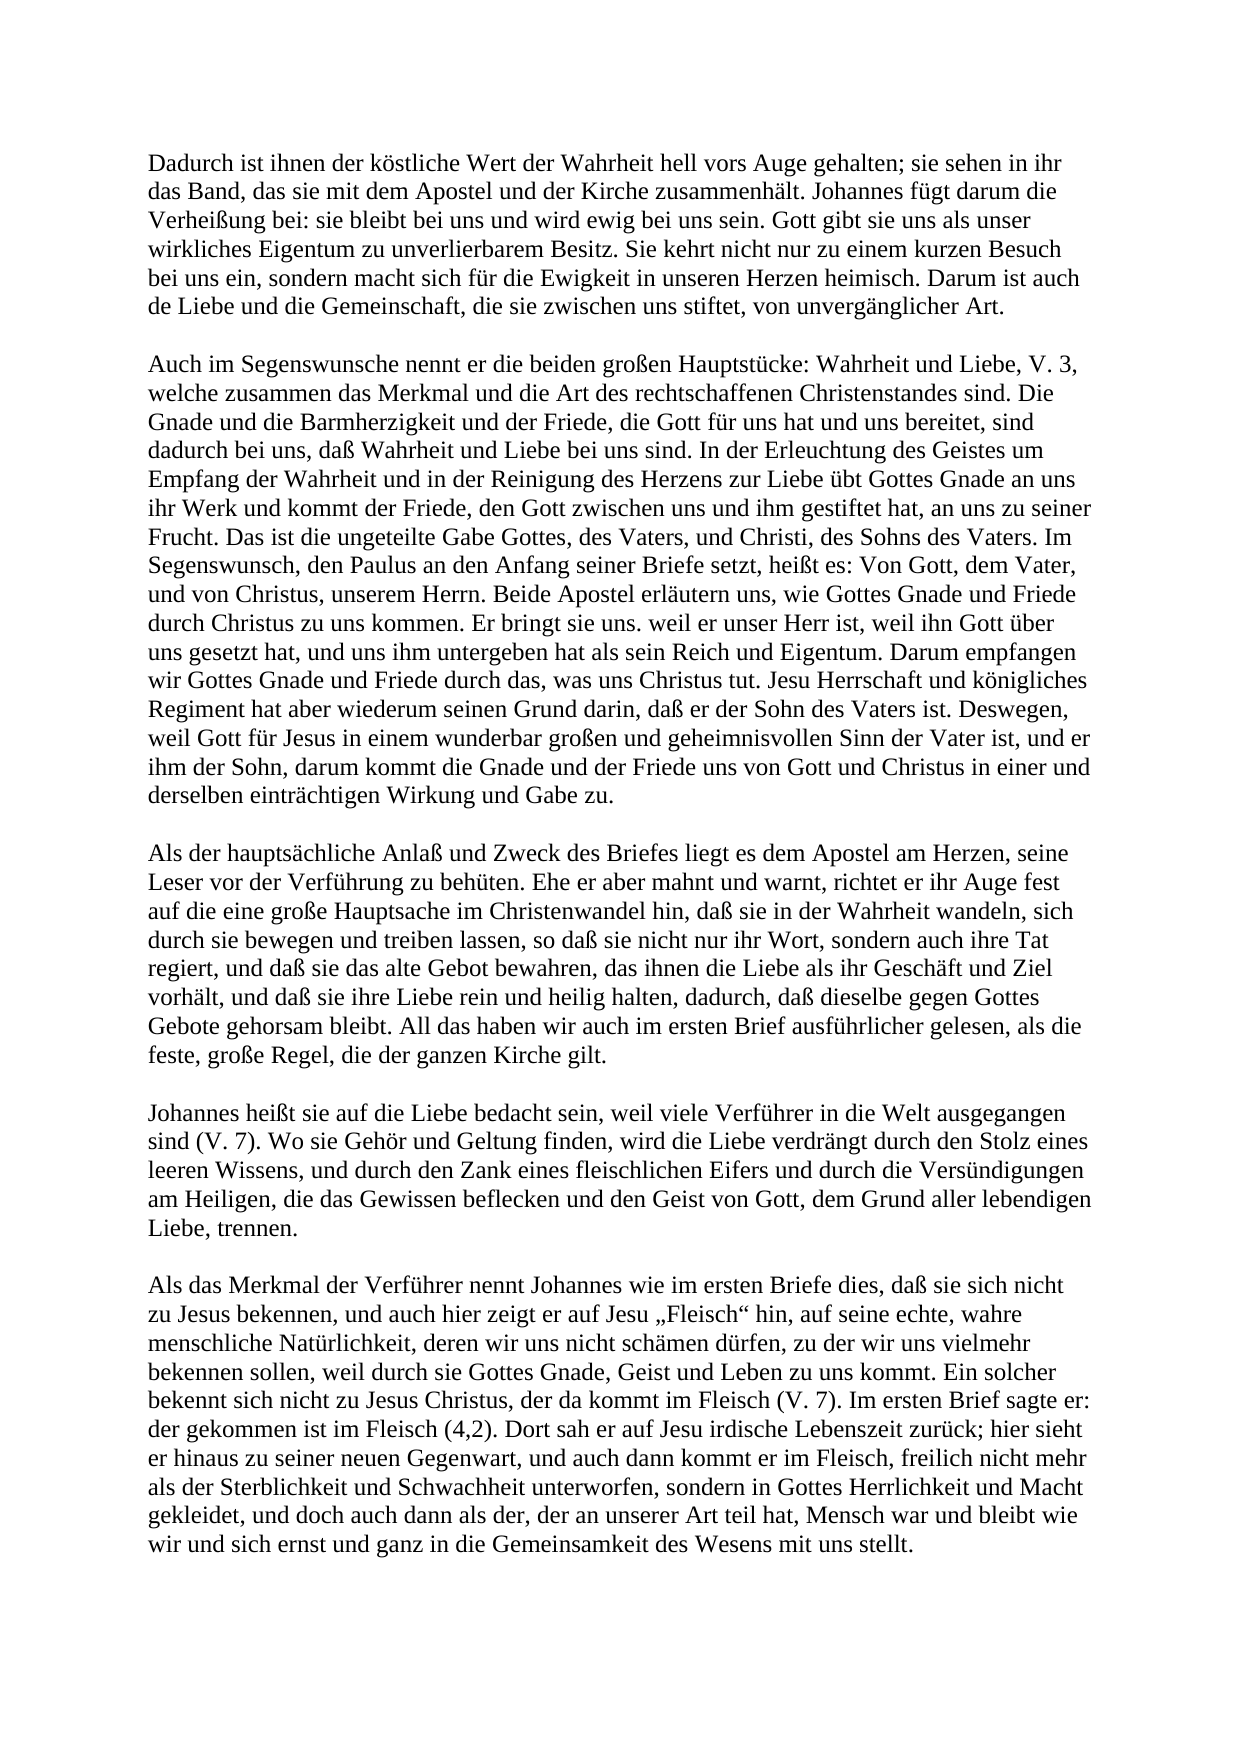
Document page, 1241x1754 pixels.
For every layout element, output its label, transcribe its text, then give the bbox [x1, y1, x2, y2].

text Johannes heißt sie auf die Liebe bedacht sein, weil viele Verführer in die Welt ausgegangen sind (V. 7). Wo sie Gehör und Geltung finden, wird die Liebe verdrängt durch den Stolz eines leeren Wissens, und durch den Zank eines fleischlichen Eifers und durch die Versündigungen am Heiligen, die das Gewissen beflecken und den Geist von Gott, dem Grund aller lebendigen Liebe, trennen. [148, 1098, 1093, 1241]
text Auch im Segenswunsche nennt er die beiden großen Hauptstücke: Wahrheit und Liebe, V. 3, welche zusammen das Merkmal und die Art des rechtschaffenen Christenstandes sind. Die Gnade und die Barmherzigkeit und der Friede, die Gott für uns hat und uns bereitet, sind dadurch bei uns, daß Wahrheit und Liebe bei uns sind. In der Erleuchtung des Geistes um Empfang der Wahrheit und in der Reinigung des Herzens zur Liebe übt Gottes Gnade an uns ihr Werk und kommt der Friede, den Gott zwischen uns und ihm gestiftet hat, an uns zu seiner Frucht. Das ist die ungeteilte Gabe Gottes, des Vaters, und Christi, des Sohns des Vaters. Im Segenswunsch, den Paulus an den Anfang seiner Briefe setzt, heißt es: Von Gott, dem Vater, und von Christus, unserem Herrn. Beide Apostel erläutern uns, wie Gottes Gnade und Friede durch Christus zu uns kommen. Er bringt sie uns. weil er unser Herr ist, weil ihn Gott über uns gesetzt hat, und uns ihm untergeben hat als sein Reich und Eigentum. Darum empfangen wir Gottes Gnade und Friede durch das, was uns Christus tut. Jesu Herrschaft und königliches Regiment hat aber wiederum seinen Grund darin, daß er der Sohn des Vaters ist. Deswegen, weil Gott für Jesus in einem wunderbar großen und geheimnisvollen Sinn der Vater ist, und er ihm der Sohn, darum kommt die Gnade und der Friede uns von Gott und Christus in einer und derselben einträchtigen Wirkung und Gabe zu. [148, 349, 1093, 809]
text Als das Merkmal der Verführer nennt Johannes wie im ersten Briefe dies, daß sie sich nicht zu Jesus bekennen, und auch hier zeigt er auf Jesu „Fleisch“ hin, auf seine echte, wahre menschliche Natürlichkeit, deren wir uns nicht schämen dürfen, zu der wir uns vielmehr bekennen sollen, weil durch sie Gottes Gnade, Geist und Leben zu uns kommt. Ein solcher bekennt sich nicht zu Jesus Christus, der da kommt im Fleisch (V. 7). Im ersten Brief sagte er: der gekommen ist im Fleisch (4,2). Dort sah er auf Jesu irdische Lebenszeit zurück; hier sieht er hinaus zu seiner neuen Gegenwart, und auch dann kommt er im Fleisch, freilich nicht mehr als der Sterblichkeit und Schwachheit unterworfen, sondern in Gottes Herrlichkeit und Macht gekleidet, und doch auch dann als der, der an unserer Art teil hat, Mensch war und bleibt wie wir und sich ernst und ganz in die Gemeinsamkeit des Wesens mit uns stellt. [148, 1271, 1093, 1558]
text Als der hauptsächliche Anlaß und Zweck des Briefes liegt es dem Apostel am Herzen, seine Leser vor der Verführung zu behüten. Ehe er aber mahnt und warnt, richtet er ihr Auge fest auf die eine große Hauptsache im Christenwandel hin, daß sie in der Wahrheit wandeln, sich durch sie bewegen und treiben lassen, so daß sie nicht nur ihr Wort, sondern auch ihre Tat regiert, und daß sie das alte Gebot bewahren, das ihnen die Liebe als ihr Geschäft und Ziel vorhält, und daß sie ihre Liebe rein und heilig halten, dadurch, daß dieselbe gegen Gottes Gebote gehorsam bleibt. All das haben wir auch im ersten Brief ausführlicher gelesen, als die feste, große Regel, die der ganzen Kirche gilt. [148, 838, 1093, 1068]
text Dadurch ist ihnen der köstliche Wert der Wahrheit hell vors Auge gehalten; sie sehen in ihr das Band, das sie mit dem Apostel und der Kirche zusammenhält. Johannes fügt darum die Verheißung bei: sie bleibt bei uns und wird ewig bei uns sein. Gott gibt sie uns als unser wirkliches Eigentum zu unverlierbarem Besitz. Sie kehrt nicht nur zu einem kurzen Besuch bei uns ein, sondern macht sich für die Ewigkeit in unseren Herzen heimisch. Darum ist auch de Liebe und die Gemeinschaft, die sie zwischen uns stiftet, von unvergänglicher Art. [148, 148, 1093, 320]
